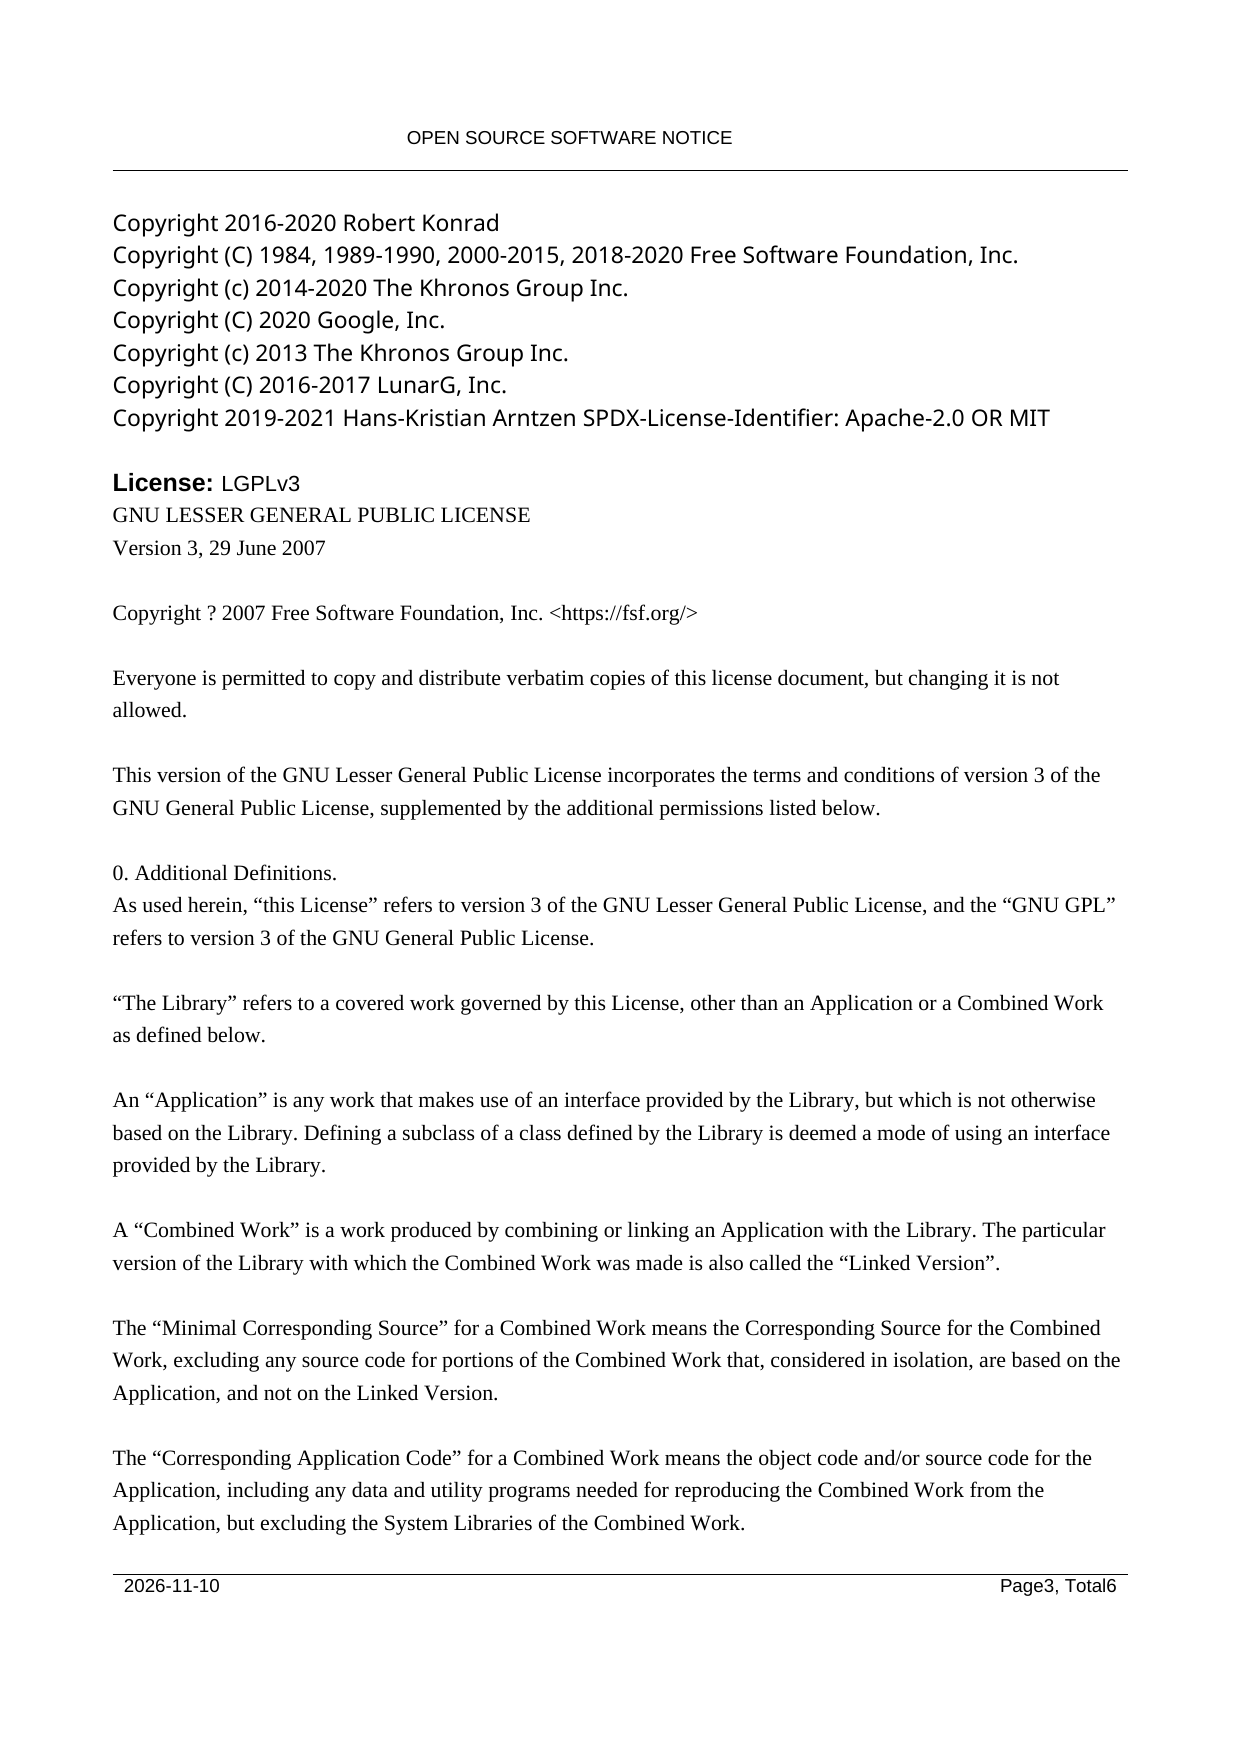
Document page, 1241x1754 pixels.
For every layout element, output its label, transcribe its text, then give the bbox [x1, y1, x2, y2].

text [112, 206, 1128, 466]
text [112, 499, 1128, 1539]
text License: LGPLv3 [112, 466, 1128, 499]
